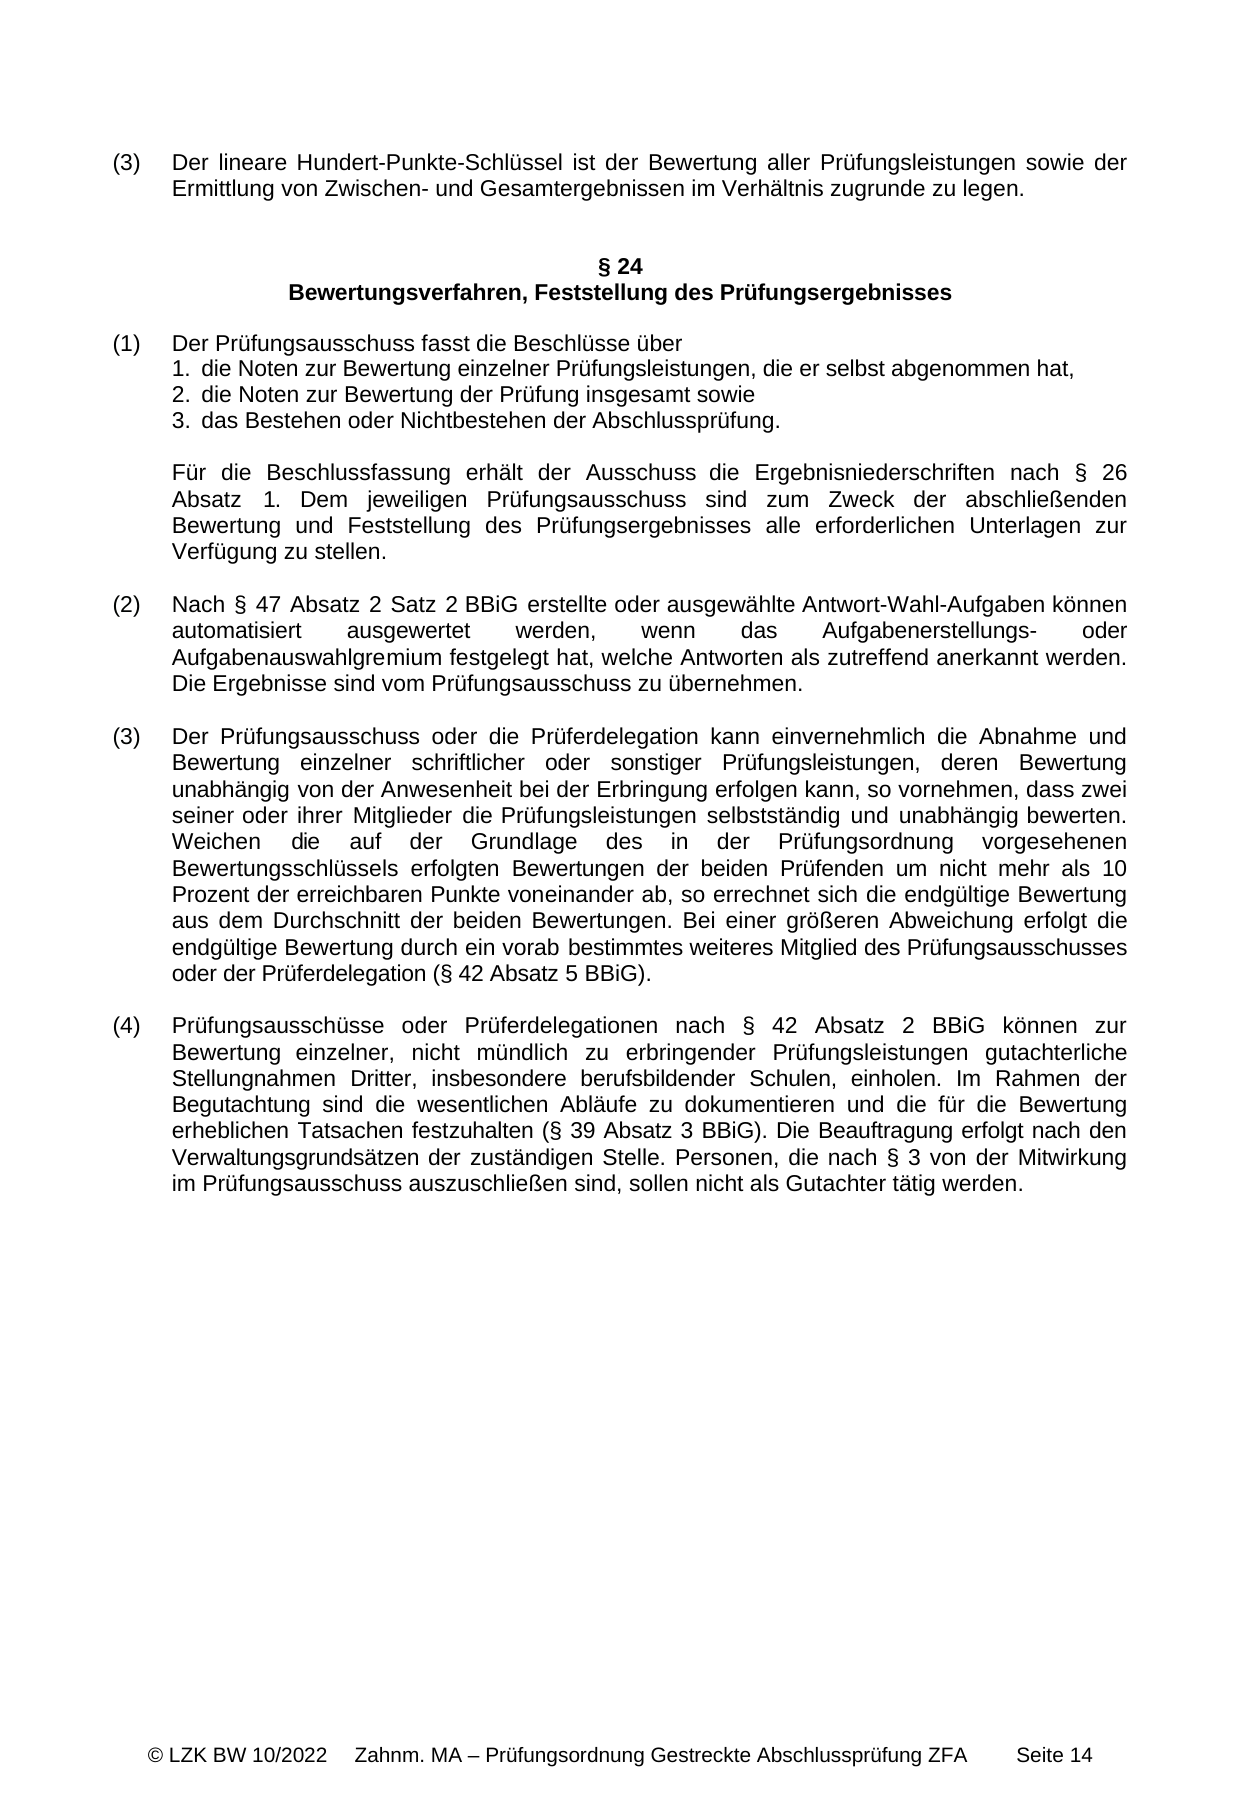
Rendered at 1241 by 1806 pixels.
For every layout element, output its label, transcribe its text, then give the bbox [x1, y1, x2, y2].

text § 24 [112, 254, 1128, 279]
list Der Prüfungsausschuss oder die Prüferdelegation kann einvernehmlich die Abnahme und Bewertung einzelner schriftlicher oder sonstiger Prüfungsleistungen, deren Bewertung unabhängig von der Anwesenheit bei der Erbringung erfolgen kann, so vornehmen, dass zwei seiner oder ihrer Mitglieder die Prüfungsleistungen selbstständig und unabhängig bewerten. Weichen die auf der Grundlage des in der Prüfungsordnung vorgesehenen Bewertungsschlüssels erfolgten Bewertungen der beiden Prüfenden um nicht mehr als 10 Prozent der erreichbaren Punkte voneinander ab, so errechnet sich die endgültige Bewertung aus dem Durchschnitt der beiden Bewertungen. Bei einer größeren Abweichung erfolgt die endgültige Bewertung durch ein vorab bestimmtes weiteres Mitglied des Prüfungsausschusses oder der Prüferdelegation (§ 42 Absatz 5 BBiG). [112, 723, 1128, 987]
list Prüfungsausschüsse oder Prüferdelegationen nach § 42 Absatz 2 BBiG können zur Bewertung einzelner, nicht mündlich zu erbringender Prüfungsleistungen gutachterliche Stellungnahmen Dritter, insbesondere berufsbildender Schulen, einholen. Im Rahmen der Begutachtung sind die wesentlichen Abläufe zu dokumentieren und die für die Bewertung erheblichen Tatsachen festzuhalten (§ 39 Absatz 3 BBiG). Die Beauftragung erfolgt nach den Verwaltungsgrundsätzen der zuständigen Stelle. Personen, die nach § 3 von der Mitwirkung im Prüfungsausschuss auszuschließen sind, sollen nicht als Gutachter tätig werden. [112, 1013, 1128, 1197]
text Für die Beschlussfassung erhält der Ausschuss die Ergebnisniederschriften nach § 26 Absatz 1. Dem jeweiligen Prüfungsausschuss sind zum Zweck der abschließenden Bewertung und Feststellung des Prüfungsergebnisses alle erforderlichen Unterlagen zur Verfügung zu stellen. [172, 460, 1128, 565]
list Nach § 47 Absatz 2 Satz 2 BBiG erstellte oder ausgewählte Antwort-Wahl-Aufgaben können automatisiert ausgewertet werden, wenn das Aufgabenerstellungs- oder Aufgabenauswahlgremium festgelegt hat, welche Antworten als zutreffend anerkannt werden. Die Ergebnisse sind vom Prüfungsausschuss zu übernehmen. [112, 591, 1128, 697]
list Der lineare Hundert-Punkte-Schlüssel ist der Bewertung aller Prüfungsleistungen sowie der Ermittlung von Zwischen- und Gesamtergebnissen im Verhältnis zugrunde zu legen. [112, 150, 1128, 201]
text Bewertungsverfahren, Feststellung des Prüfungsergebnisses [112, 279, 1128, 305]
list das Bestehen oder Nichtbestehen der Abschlussprüfung. [172, 408, 1128, 433]
list Der Prüfungsausschuss fasst die Beschlüsse über [112, 331, 1128, 356]
list die Noten zur Bewertung der Prüfung insgesamt sowie [172, 382, 1128, 408]
list die Noten zur Bewertung einzelner Prüfungsleistungen, die er selbst abgenommen hat, [172, 356, 1128, 382]
